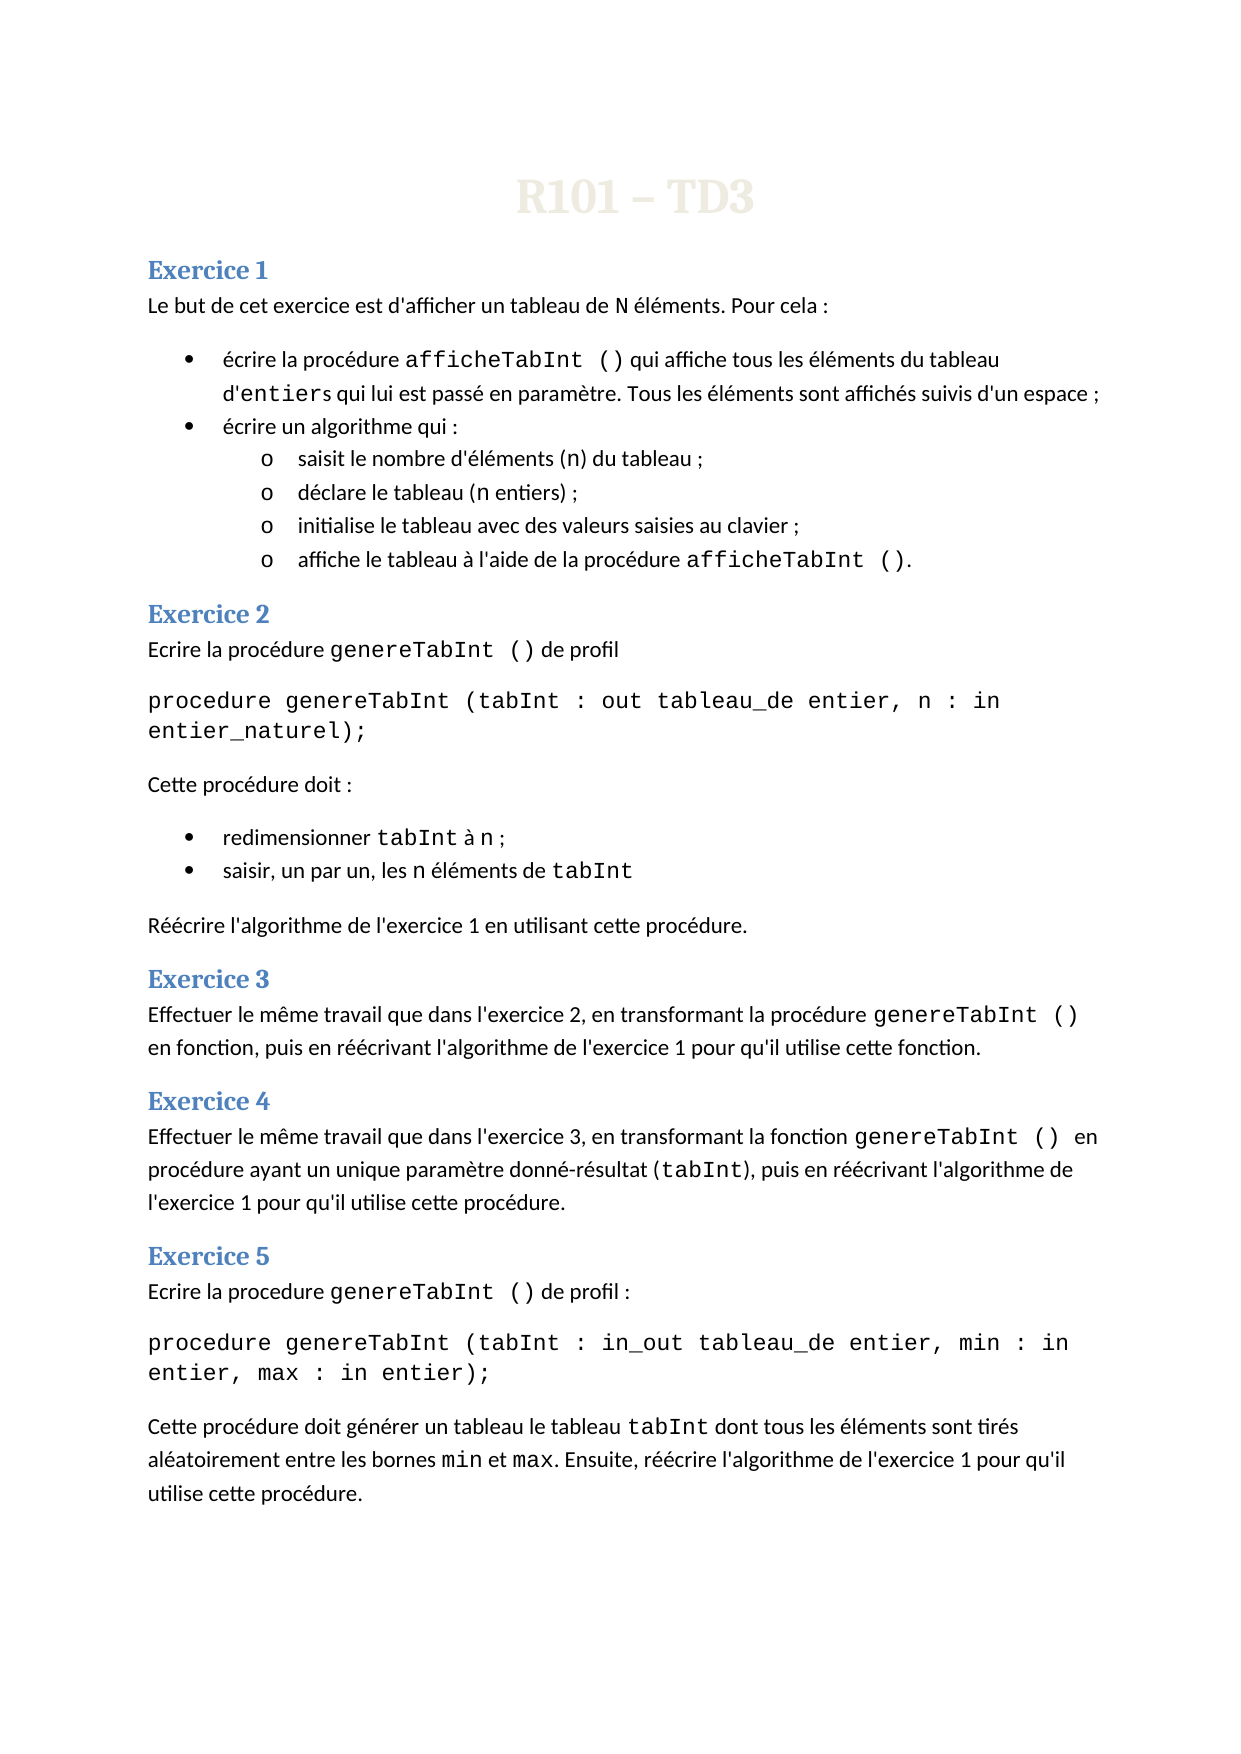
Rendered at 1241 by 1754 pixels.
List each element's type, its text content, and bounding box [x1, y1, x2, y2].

text Cette procédure doit : [148, 770, 1107, 798]
text Effectuer le même travail que dans l'exercice 2, en transformant la procédure genereTabInt () en fonction, puis en réécrivant l'algorithme de l'exercice 1 pour qu'il utilise cette fonction. [148, 1000, 1107, 1061]
text Effectuer le même travail que dans l'exercice 3, en transformant la fonction genereTabInt () en procédure ayant un unique paramètre donné-résultat (tabInt), puis en réécrivant l'algorithme de l'exercice 1 pour qu'il utilise cette procédure. [148, 1122, 1107, 1216]
subtitle Exercice 1 [148, 255, 1107, 286]
text Ecrire la procedure genereTabInt () de profil : [148, 1277, 1107, 1306]
subtitle R101 – TD3 [148, 168, 1122, 226]
list saisir, un par un, les n éléments de tabInt [185, 857, 1107, 886]
list saisit le nombre d'éléments (n) du tableau ; [260, 444, 1107, 474]
list initialise le tableau avec des valeurs saisies au clavier ; [260, 512, 1107, 541]
list écrire la procédure afficheTabInt () qui affiche tous les éléments du tableau d'entiers qui lui est passé en paramètre. Tous les éléments sont affichés suivis d'un espace ; [185, 345, 1107, 408]
text Réécrire l'algorithme de l'exercice 1 en utilisant cette procédure. [148, 911, 1107, 939]
text Cette procédure doit générer un tableau le tableau tabInt dont tous les éléments sont tirés aléatoirement entre les bornes min et max. Ensuite, réécrire l'algorithme de l'exercice 1 pour qu'il utilise cette procédure. [148, 1412, 1107, 1507]
list écrire un algorithme qui : [185, 412, 1107, 440]
subtitle Exercice 3 [148, 964, 1107, 995]
subtitle Exercice 5 [148, 1241, 1107, 1273]
text Le but de cet exercice est d'afficher un tableau de N éléments. Pour cela : [148, 291, 1107, 320]
subtitle Exercice 4 [148, 1086, 1107, 1117]
text procedure genereTabInt (tabInt : in_out tableau_de entier, min : in entier, max : in entier); [148, 1332, 1107, 1387]
subtitle Exercice 2 [148, 599, 1107, 631]
list déclare le tableau (n entiers) ; [260, 478, 1107, 507]
list affiche le tableau à l'aide de la procédure afficheTabInt (). [260, 545, 1107, 574]
text procedure genereTabInt (tabInt : out tableau_de entier, n : in entier_naturel); [148, 689, 1107, 745]
text Ecrire la procédure genereTabInt () de profil [148, 635, 1107, 664]
list redimensionner tabInt à n ; [185, 823, 1107, 852]
